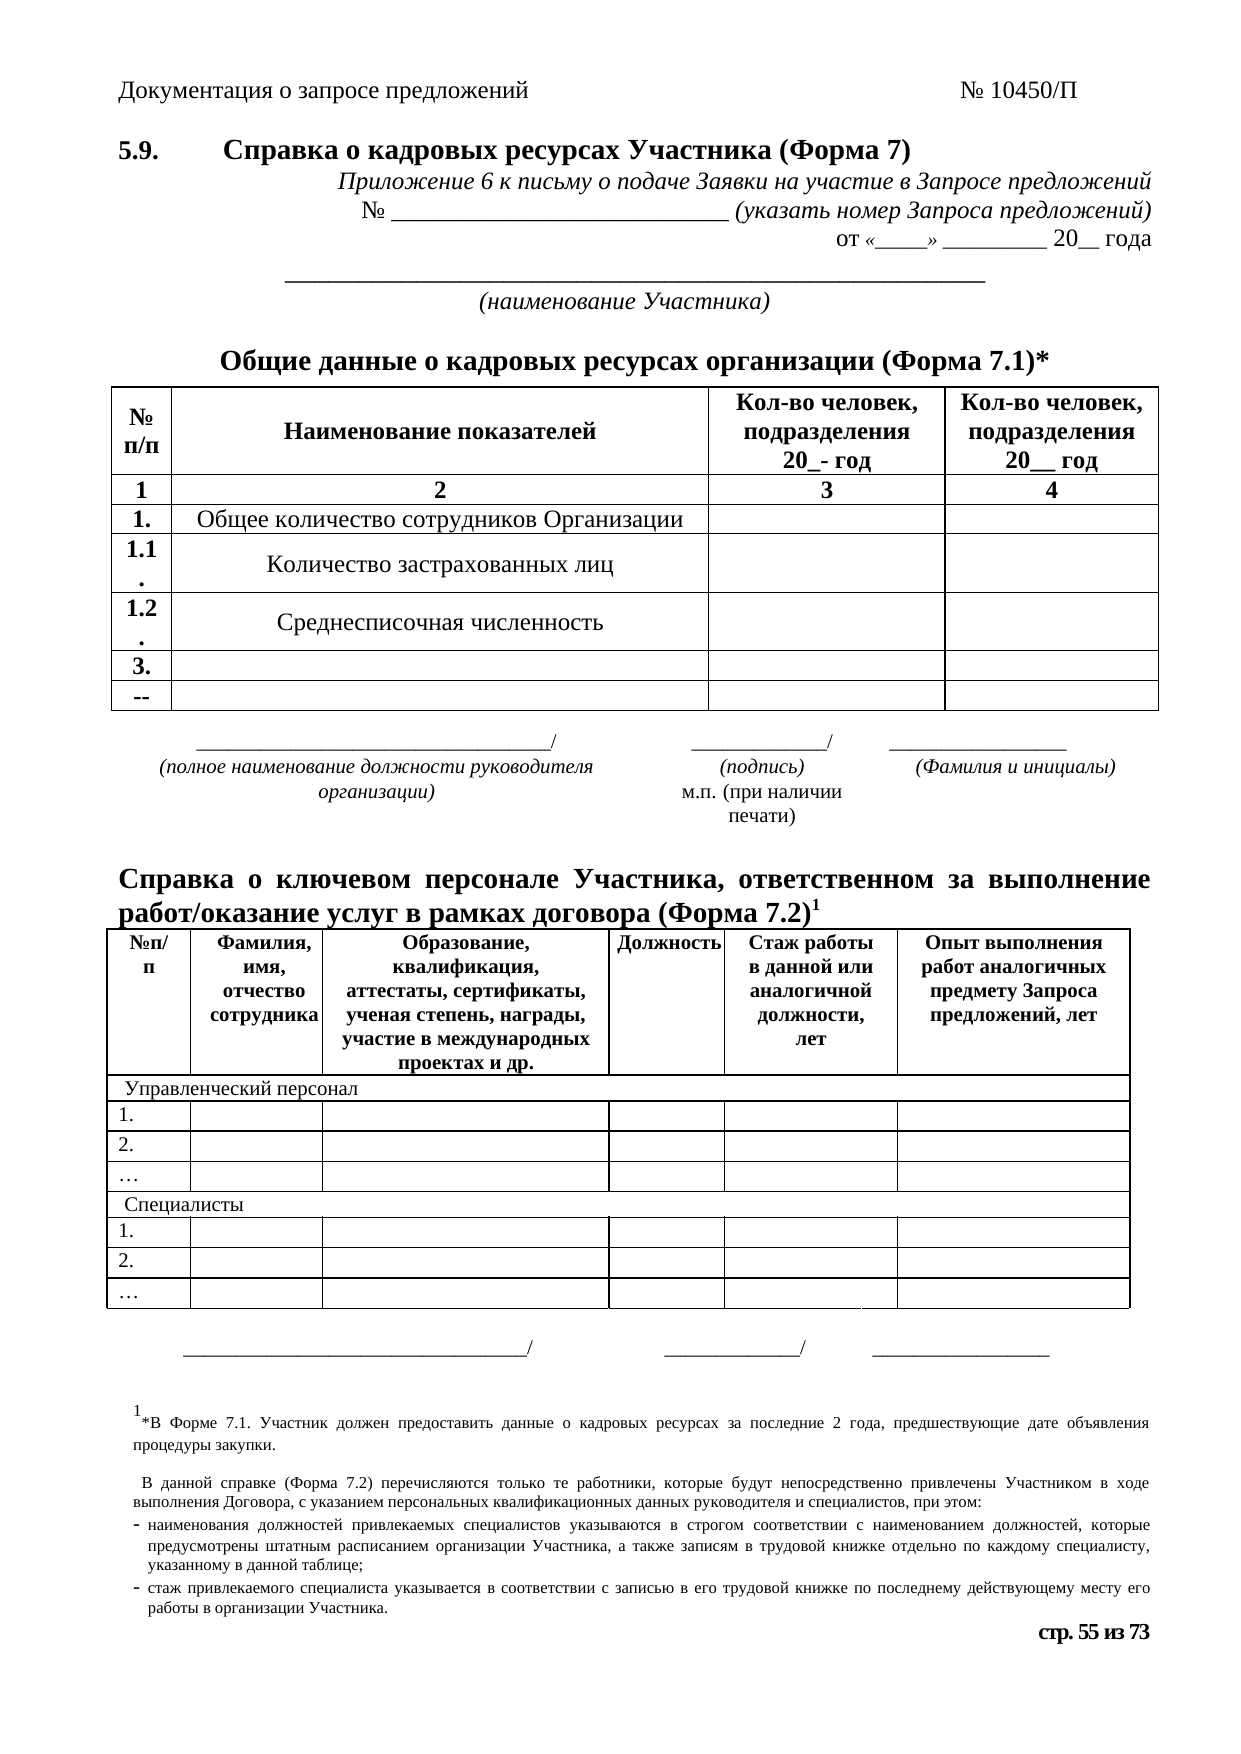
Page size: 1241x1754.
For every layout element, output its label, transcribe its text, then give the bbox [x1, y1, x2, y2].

table_cell [898, 1102, 1129, 1130]
table_cell [946, 534, 1158, 592]
table_header Фамилия, имя, отчество сотрудника [191, 930, 322, 1074]
table_cell [108, 1102, 190, 1130]
table_header Кол-во человек, подразделения 20__ год [946, 388, 1158, 474]
table_cell [610, 1218, 724, 1247]
table_header _____________/ [647, 722, 877, 753]
table_cell [946, 681, 1158, 710]
table_cell … [108, 1279, 190, 1307]
table_cell (полное наименование должности руководителя организации) [107, 755, 646, 827]
table_header Наименование показателей [172, 388, 708, 474]
table_cell [709, 534, 944, 592]
list (наименование Участника) [97, 286, 1152, 314]
table_cell _________________ [862, 1309, 1129, 1359]
table_cell Управленческий персонал [108, 1076, 1129, 1100]
table_cell [191, 1279, 322, 1307]
table_cell _____________/ [609, 1309, 861, 1359]
table_cell [709, 651, 944, 680]
table_cell [323, 1279, 608, 1307]
table_cell [172, 681, 708, 710]
table_cell 3. [112, 651, 171, 680]
table_cell [610, 1248, 724, 1277]
table_cell [725, 1248, 897, 1277]
table_cell [725, 1162, 897, 1191]
table_cell [323, 1248, 608, 1277]
table_header Должность [610, 930, 724, 1074]
table_cell [191, 1132, 322, 1161]
table_cell [191, 1248, 322, 1277]
table_header № п/п [112, 388, 171, 474]
table_cell [709, 505, 944, 533]
table_cell -- [112, 681, 171, 710]
table_cell 1 [112, 475, 171, 503]
table_cell [709, 681, 944, 710]
table_cell 1.2. [112, 593, 171, 650]
table_cell [191, 1162, 322, 1191]
table_cell … [108, 1162, 190, 1191]
table_cell 1. [112, 505, 171, 533]
table_cell [946, 505, 1158, 533]
table_cell [610, 1132, 724, 1161]
text № ___________________________ (указать номер Запроса предложений) [118, 195, 1152, 223]
table_cell Специалисты [108, 1192, 1129, 1216]
table_cell 3 [709, 475, 944, 503]
text ________________________________________________ [118, 252, 1152, 286]
table_cell [323, 1102, 608, 1130]
table_cell [946, 593, 1158, 650]
table_cell 4 [946, 475, 1158, 503]
table_cell [108, 1218, 190, 1247]
text Приложение 6 к письму о подаче Заявки на участие в Запросе предложений [118, 166, 1152, 195]
text от «_____» __________ 20__ года [118, 223, 1152, 252]
table_header Кол-во человек, подразделения 20_- год [709, 388, 944, 474]
table_cell [323, 1162, 608, 1191]
table_cell _________________________________/ [107, 1309, 608, 1359]
table_cell (Фамилия и инициалы) [878, 755, 1153, 827]
table_cell [725, 1218, 897, 1247]
table_cell [898, 1162, 1129, 1191]
list Общие данные о кадровых ресурсах организации (Форма 7.1)* [219, 343, 1152, 377]
table_cell Количество застрахованных лиц [172, 534, 708, 592]
table_cell [610, 1102, 724, 1130]
table_cell [323, 1218, 608, 1247]
table_cell [323, 1132, 608, 1161]
table_cell [172, 651, 708, 680]
table_header _________________ [878, 722, 1153, 753]
table_cell [610, 1279, 724, 1307]
text Справка о кадровых ресурсах Участника (Форма 7) [118, 132, 1162, 166]
table_cell [898, 1218, 1129, 1247]
table_header №п/п [108, 930, 190, 1074]
table_cell [725, 1132, 897, 1161]
table_cell (подпись) м.п. (при наличии печати) [647, 755, 877, 827]
table_cell [191, 1102, 322, 1130]
list Справка о ключевом персонале Участника, ответственном за выполнение работ/оказание услуг в рамках договора (Форма 7.2) [118, 861, 1152, 928]
table_cell [610, 1162, 724, 1191]
table_cell [898, 1279, 1129, 1307]
table_cell [898, 1248, 1129, 1277]
table_cell [898, 1132, 1129, 1161]
table_cell [946, 651, 1158, 680]
table_header Образование, квалификация, аттестаты, сертификаты, ученая степень, награды, участие в международных проектах и др. [323, 930, 608, 1074]
table_cell [108, 1132, 190, 1161]
table_cell 2 [172, 475, 708, 503]
table_cell [725, 1279, 897, 1307]
table_header __________________________________/ [107, 722, 646, 753]
table_cell Среднесписочная численность [172, 593, 708, 650]
table_header Стаж работы в данной или аналогичной должности, лет [725, 930, 897, 1074]
table_cell 1.1. [112, 534, 171, 592]
table_cell [191, 1218, 322, 1247]
table_header Опыт выполнения работ аналогичных предмету Запроса предложений, лет [898, 930, 1129, 1074]
table_cell [108, 1248, 190, 1277]
table_cell [725, 1102, 897, 1130]
table_cell Общее количество сотрудников Организации [172, 505, 708, 533]
table_cell [709, 593, 944, 650]
